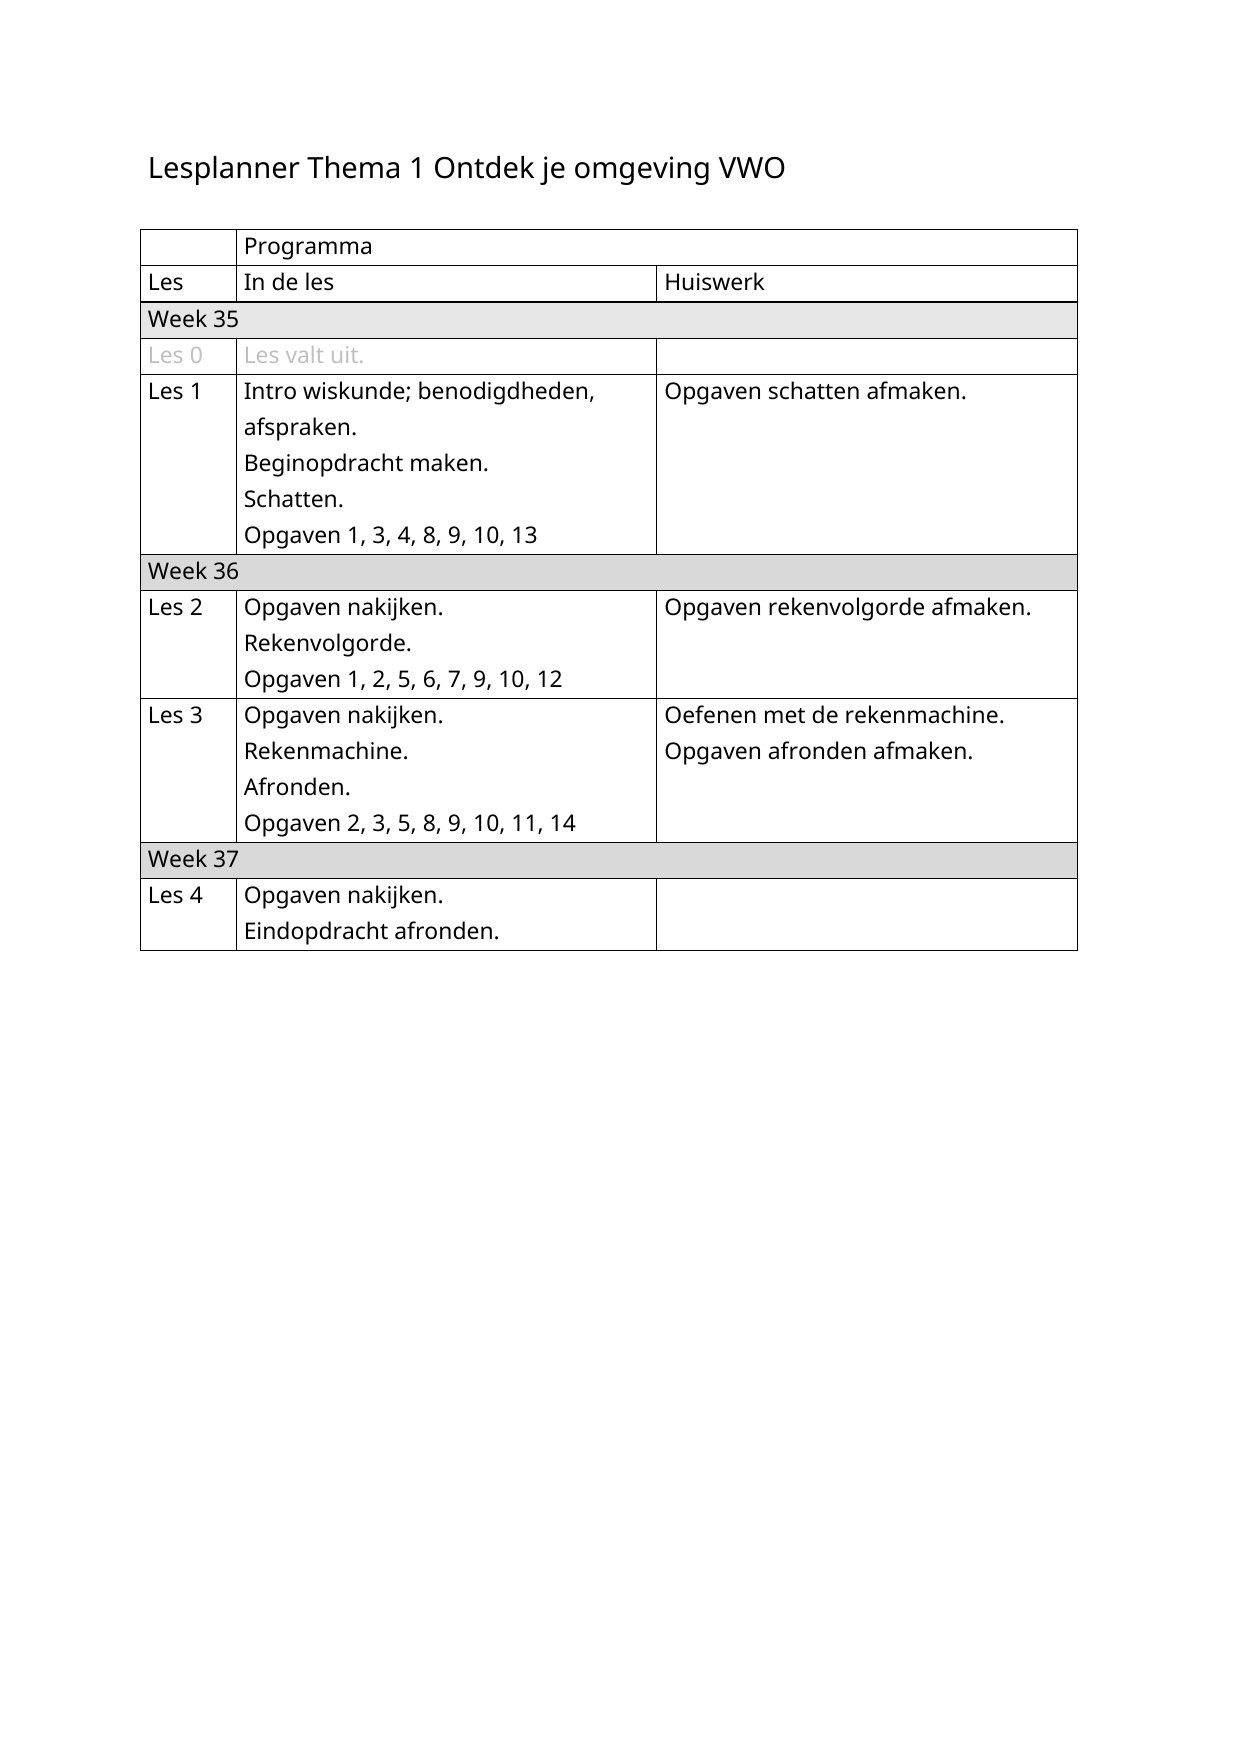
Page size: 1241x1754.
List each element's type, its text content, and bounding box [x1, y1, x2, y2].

table_cell Les 3 [141, 699, 236, 842]
table_cell Oefenen met de rekenmachine. Opgaven afronden afmaken. [657, 699, 1077, 842]
table_cell Opgaven nakijken. Rekenmachine. Afronden. Opgaven 2, 3, 5, 8, 9, 10, 11, 14 [237, 699, 656, 842]
table_cell Les 0 [141, 339, 236, 374]
table_cell Week 37 [141, 843, 1077, 878]
table_cell Opgaven nakijken. Eindopdracht afronden. [237, 879, 656, 950]
table_cell Week 36 [141, 555, 1077, 590]
table_cell Les valt uit. [237, 339, 656, 374]
text Lesplanner Thema 1 Ontdek je omgeving VWO [148, 148, 1093, 187]
table_cell [657, 879, 1077, 950]
table_cell Opgaven rekenvolgorde afmaken. [657, 591, 1077, 698]
table_cell Les [141, 266, 236, 301]
table_cell Week 35 [141, 303, 1077, 338]
table_header Programma [237, 230, 1077, 265]
table_cell In de les [237, 266, 656, 301]
table_cell Intro wiskunde; benodigdheden, afspraken. Beginopdracht maken. Schatten. Opgaven 1, 3, 4, 8, 9, 10, 13 [237, 375, 656, 554]
table_cell Opgaven schatten afmaken. [657, 375, 1077, 554]
table_cell Opgaven nakijken. Rekenvolgorde. Opgaven 1, 2, 5, 6, 7, 9, 10, 12 [237, 591, 656, 698]
table_cell Huiswerk [657, 266, 1077, 301]
table_header [141, 230, 236, 265]
table_cell [657, 339, 1077, 374]
table_cell Les 4 [141, 879, 236, 950]
table_cell Les 2 [141, 591, 236, 698]
table_cell Les 1 [141, 375, 236, 554]
